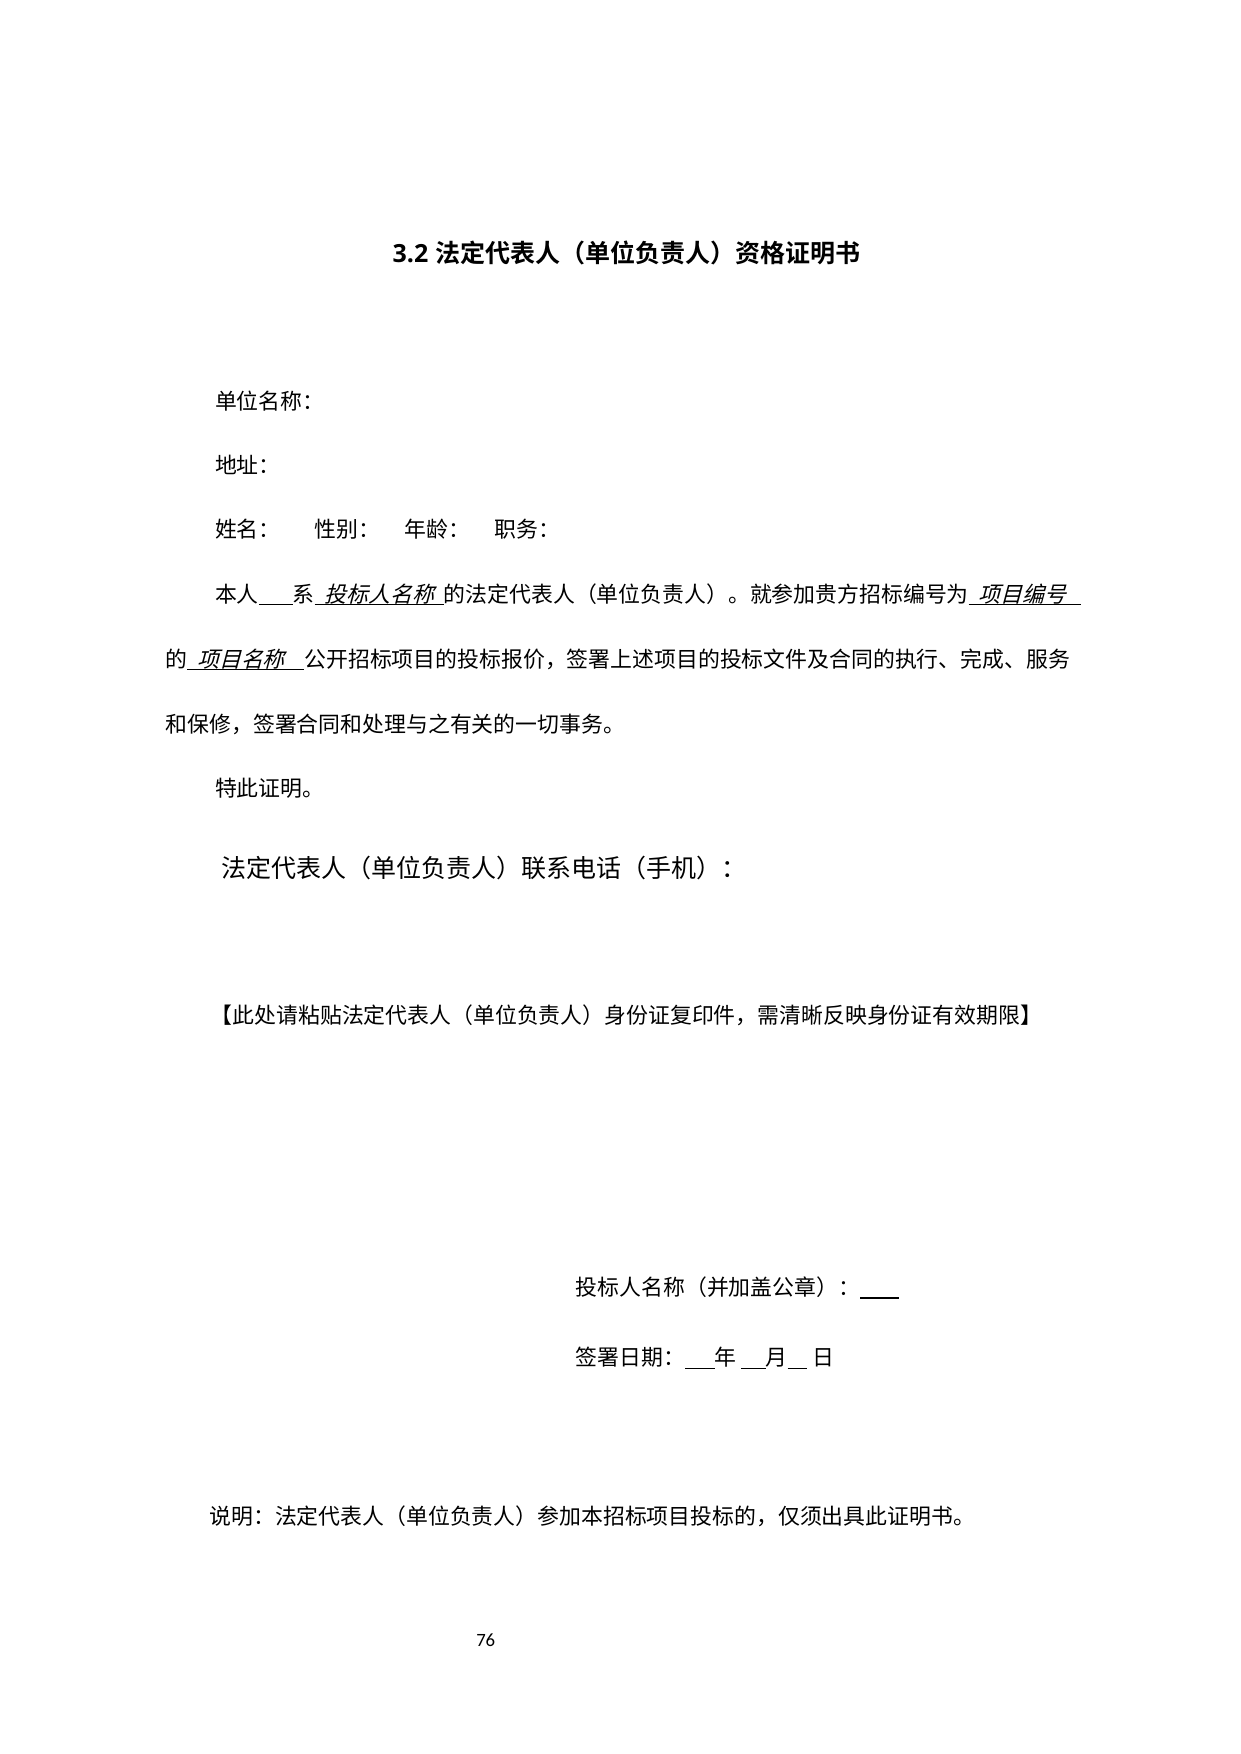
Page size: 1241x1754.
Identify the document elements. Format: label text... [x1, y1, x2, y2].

text 签署日期： 年 月 日 [165, 1340, 1087, 1372]
text 说明：法定代表人（单位负责人）参加本招标项目投标的，仅须出具此证明书。 [165, 1499, 1087, 1531]
text 本人 系 投标人名称 的法定代表人（单位负责人）。就参加贵方招标编号为 项目编号 的 项目名称 公开招标项目的投标报价，签署上述项目的投标文件及合同的执行、完成、服务和保修，签署合同和处理与之有关的一切事务。 [165, 576, 1087, 739]
text 特此证明。 [165, 770, 1087, 803]
text 单位名称： [165, 384, 1087, 416]
text 法定代表人（单位负责人）联系电话（手机）： [165, 834, 1087, 899]
text 【此处请粘贴法定代表人（单位负责人）身份证复印件，需清晰反映身份证有效期限】 [109, 998, 1087, 1031]
text 姓名： 性别： 年龄： 职务： [165, 512, 1087, 544]
text 投标人名称（并加盖公章）： [165, 1269, 1087, 1302]
text 3.2 法定代表人（单位负责人）资格证明书 [165, 219, 1087, 284]
text 地址： [165, 448, 1087, 480]
